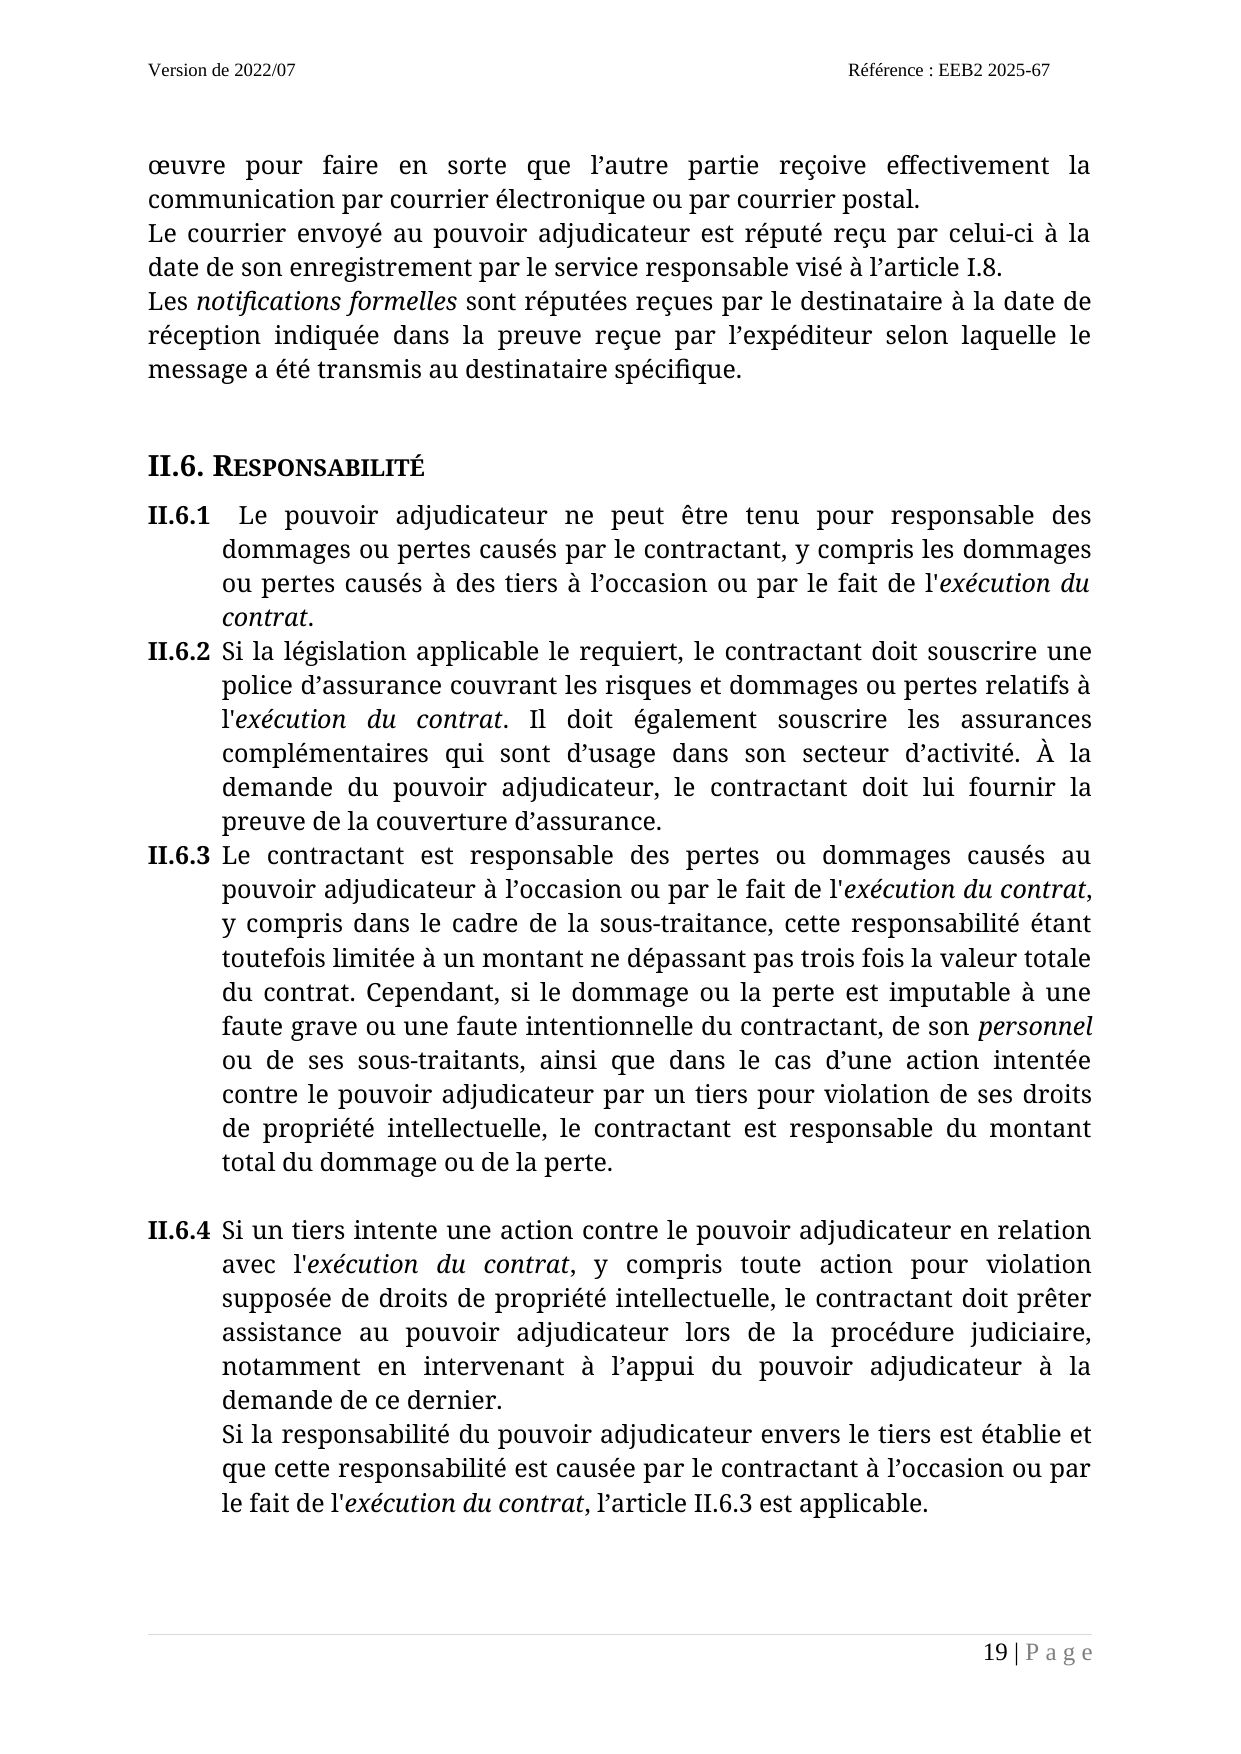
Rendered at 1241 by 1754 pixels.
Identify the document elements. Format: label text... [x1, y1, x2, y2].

text II.6.1 Le pouvoir adjudicateur ne peut être tenu pour responsable des dommages ou pertes causés par le contractant, y compris les dommages ou pertes causés à des tiers à l’occasion ou par le fait de l'exécution du contrat. [148, 497, 1092, 634]
subtitle Responsabilité [148, 445, 1092, 485]
text Les notifications formelles sont réputées reçues par le destinataire à la date de réception indiquée dans la preuve reçue par l’expéditeur selon laquelle le message a été transmis au destinataire spécifique. [148, 284, 1092, 386]
text Le courrier envoyé au pouvoir adjudicateur est réputé reçu par celui-ci à la date de son enregistrement par le service responsable visé à l’article I.8. [148, 216, 1092, 284]
text II.6.2 Si la législation applicable le requiert, le contractant doit souscrire une police d’assurance couvrant les risques et dommages ou pertes relatifs à l'exécution du contrat. Il doit également souscrire les assurances complémentaires qui sont d’usage dans son secteur d’activité. À la demande du pouvoir adjudicateur, le contractant doit lui fournir la preuve de la couverture d’assurance. [148, 634, 1092, 838]
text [148, 148, 1092, 216]
text II.6.3 Le contractant est responsable des pertes ou dommages causés au pouvoir adjudicateur à l’occasion ou par le fait de l'exécution du contrat, y compris dans le cadre de la sous-traitance, cette responsabilité étant toutefois limitée à un montant ne dépassant pas trois fois la valeur totale du contrat. Cependant, si le dommage ou la perte est imputable à une faute grave ou une faute intentionnelle du contractant, de son personnel ou de ses sous-traitants, ainsi que dans le cas d’une action intentée contre le pouvoir adjudicateur par un tiers pour violation de ses droits de propriété intellectuelle, le contractant est responsable du montant total du dommage ou de la perte. [148, 838, 1092, 1179]
text II.6.4 Si un tiers intente une action contre le pouvoir adjudicateur en relation avec l'exécution du contrat, y compris toute action pour violation supposée de droits de propriété intellectuelle, le contractant doit prêter assistance au pouvoir adjudicateur lors de la procédure judiciaire, notamment en intervenant à l’appui du pouvoir adjudicateur à la demande de ce dernier. Si la responsabilité du pouvoir adjudicateur envers le tiers est établie et que cette responsabilité est causée par le contractant à l’occasion ou par le fait de l'exécution du contrat, l’article II.6.3 est applicable. [148, 1213, 1092, 1519]
